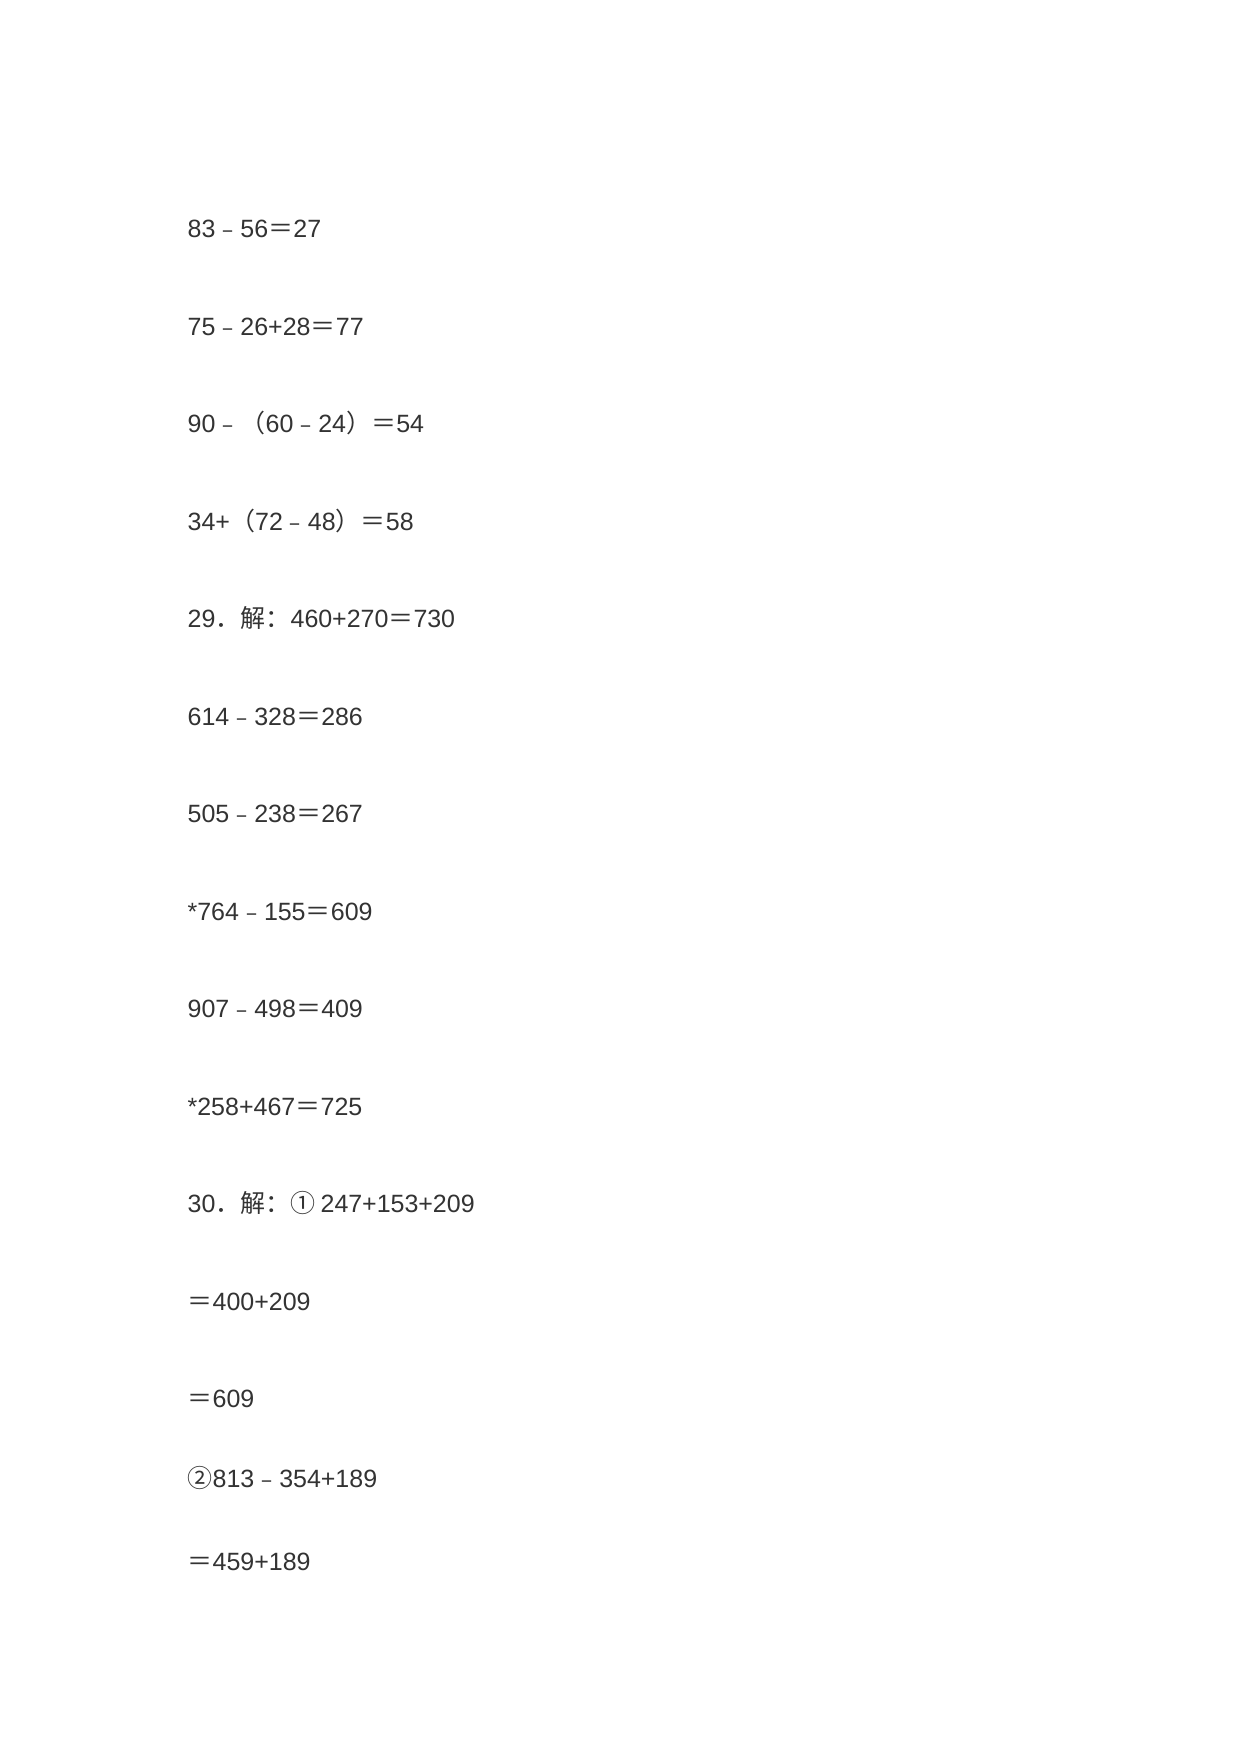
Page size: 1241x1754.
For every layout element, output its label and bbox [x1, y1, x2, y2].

text [187, 162, 1053, 1592]
